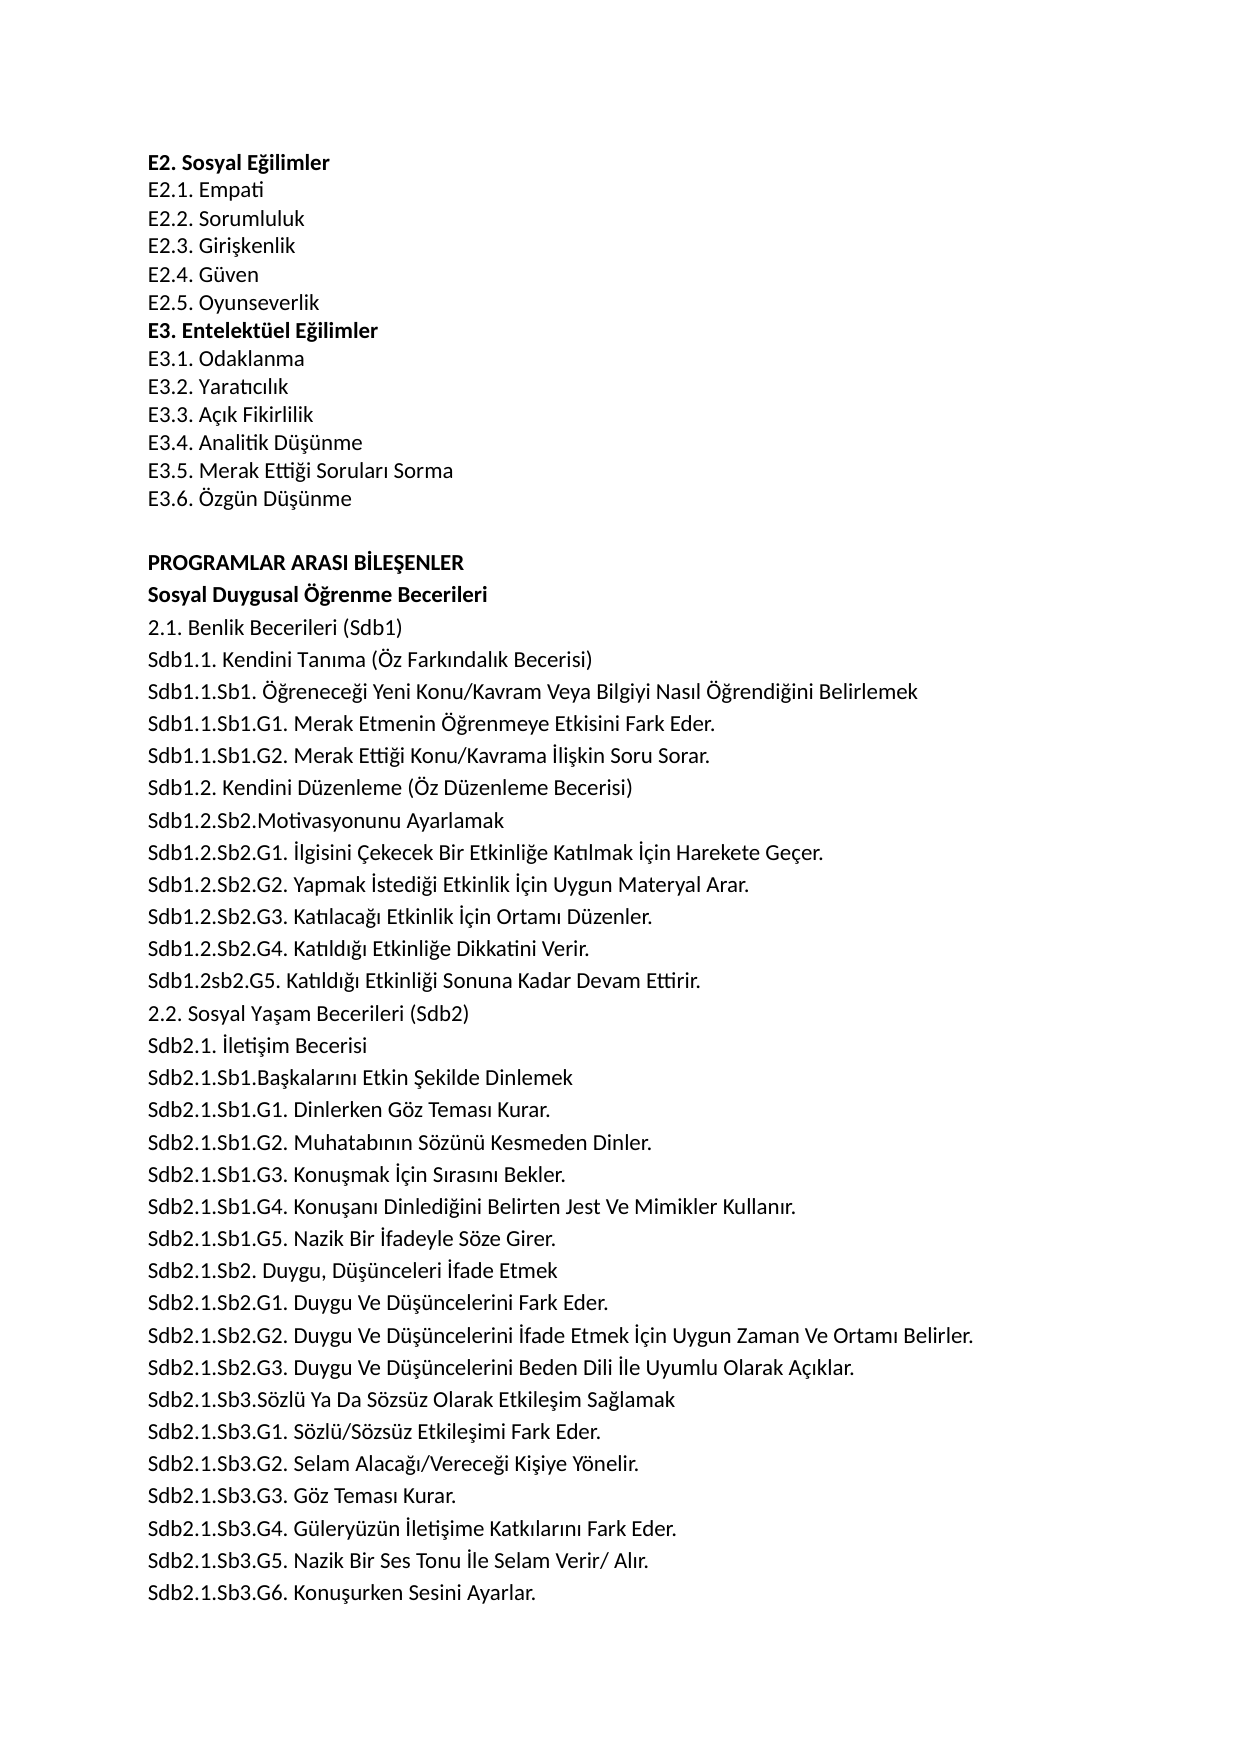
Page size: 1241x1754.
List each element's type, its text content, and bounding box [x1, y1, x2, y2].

text E3.1. Odaklanma [148, 344, 1093, 372]
text E3. Entelektüel Eğilimler [148, 316, 1093, 344]
text Sdb2.1.Sb2. Duygu, Düşünceleri İfade Etmek [148, 1256, 1093, 1284]
text E2.3. Girişkenlik [148, 232, 1093, 260]
text Sdb1.2.Sb2.G1. İlgisini Çekecek Bir Etkinliğe Katılmak İçin Harekete Geçer. [148, 838, 1093, 866]
text E3.5. Merak Ettiği Soruları Sorma [148, 456, 1093, 484]
text E2.2. Sorumluluk [148, 204, 1093, 232]
text Sdb1.1.Sb1.G1. Merak Etmenin Öğrenmeye Etkisini Fark Eder. [148, 709, 1093, 737]
text Sdb2.1.Sb2.G1. Duygu Ve Düşüncelerini Fark Eder. [148, 1288, 1093, 1317]
text Sdb2.1.Sb1.Başkalarını Etkin Şekilde Dinlemek [148, 1063, 1093, 1091]
text Sdb1.2.Sb2.G4. Katıldığı Etkinliğe Dikkatini Verir. [148, 934, 1093, 962]
text Sdb2.1.Sb1.G4. Konuşanı Dinlediğini Belirten Jest Ve Mimikler Kullanır. [148, 1192, 1093, 1220]
text E3.2. Yaratıcılık [148, 372, 1093, 400]
text Sdb2.1.Sb3.G6. Konuşurken Sesini Ayarlar. [148, 1578, 1093, 1606]
text Sdb2.1.Sb3.G5. Nazik Bir Ses Tonu İle Selam Verir/ Alır. [148, 1546, 1093, 1574]
text PROGRAMLAR ARASI BİLEŞENLER [148, 548, 1093, 576]
text Sdb2.1.Sb2.G3. Duygu Ve Düşüncelerini Beden Dili İle Uyumlu Olarak Açıklar. [148, 1353, 1093, 1381]
text Sdb2.1.Sb3.G3. Göz Teması Kurar. [148, 1482, 1093, 1510]
text Sdb2.1. İletişim Becerisi [148, 1031, 1093, 1059]
text Sdb2.1.Sb3.G1. Sözlü/Sözsüz Etkileşimi Fark Eder. [148, 1417, 1093, 1445]
text Sdb1.2.Sb2.G2. Yapmak İstediği Etkinlik İçin Uygun Materyal Arar. [148, 870, 1093, 898]
text E3.6. Özgün Düşünme [148, 484, 1093, 512]
text E3.3. Açık Fikirlilik [148, 400, 1093, 428]
text Sdb1.1.Sb1. Öğreneceği Yeni Konu/Kavram Veya Bilgiyi Nasıl Öğrendiğini Belirlemek [148, 677, 1093, 705]
text 2.2. Sosyal Yaşam Becerileri (Sdb2) [148, 999, 1093, 1027]
text Sdb1.2.Sb2.Motivasyonunu Ayarlamak [148, 806, 1093, 834]
text Sdb2.1.Sb2.G2. Duygu Ve Düşüncelerini İfade Etmek İçin Uygun Zaman Ve Ortamı Belirler. [148, 1321, 1093, 1349]
text Sdb2.1.Sb1.G3. Konuşmak İçin Sırasını Bekler. [148, 1160, 1093, 1188]
text Sdb2.1.Sb1.G2. Muhatabının Sözünü Kesmeden Dinler. [148, 1128, 1093, 1156]
text E2.1. Empati [148, 176, 1093, 204]
text Sdb1.2.Sb2.G3. Katılacağı Etkinlik İçin Ortamı Düzenler. [148, 902, 1093, 930]
text E2. Sosyal Eğilimler [148, 148, 1093, 176]
text Sosyal Duygusal Öğrenme Becerileri [148, 580, 1093, 608]
text Sdb1.1. Kendini Tanıma (Öz Farkındalık Becerisi) [148, 645, 1093, 673]
text Sdb2.1.Sb1.G1. Dinlerken Göz Teması Kurar. [148, 1095, 1093, 1123]
text Sdb2.1.Sb1.G5. Nazik Bir İfadeyle Söze Girer. [148, 1224, 1093, 1252]
text Sdb2.1.Sb3.G2. Selam Alacağı/Vereceği Kişiye Yönelir. [148, 1449, 1093, 1477]
text Sdb1.1.Sb1.G2. Merak Ettiği Konu/Kavrama İlişkin Soru Sorar. [148, 741, 1093, 769]
text Sdb2.1.Sb3.G4. Güleryüzün İletişime Katkılarını Fark Eder. [148, 1514, 1093, 1542]
text E2.5. Oyunseverlik [148, 288, 1093, 316]
text Sdb2.1.Sb3.Sözlü Ya Da Sözsüz Olarak Etkileşim Sağlamak [148, 1385, 1093, 1413]
text 2.1. Benlik Becerileri (Sdb1) [148, 613, 1093, 641]
text Sdb1.2sb2.G5. Katıldığı Etkinliği Sonuna Kadar Devam Ettirir. [148, 967, 1093, 995]
text Sdb1.2. Kendini Düzenleme (Öz Düzenleme Becerisi) [148, 773, 1093, 802]
text E3.4. Analitik Düşünme [148, 428, 1093, 456]
text E2.4. Güven [148, 260, 1093, 288]
